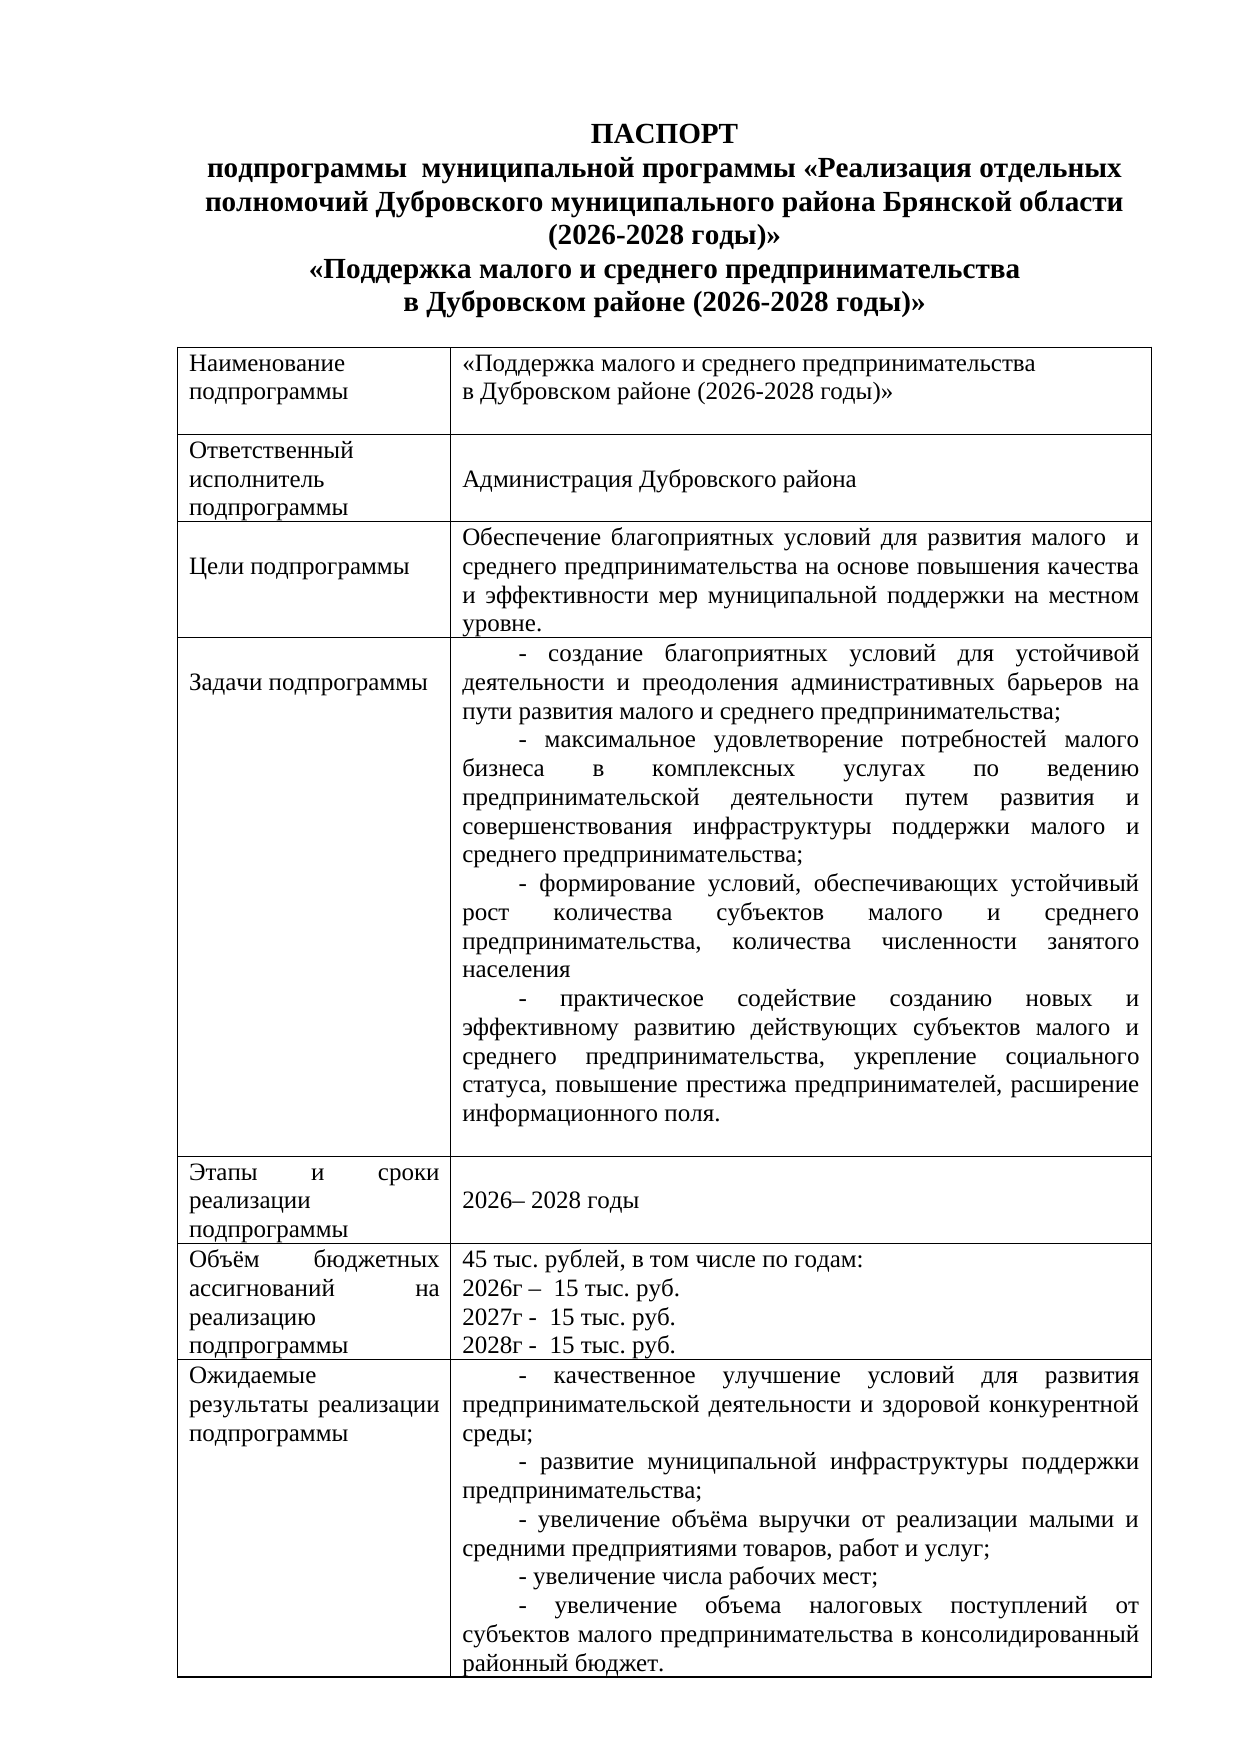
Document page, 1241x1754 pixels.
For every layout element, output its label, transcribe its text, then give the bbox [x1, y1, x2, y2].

table_header Наименование подпрограммы [178, 348, 450, 434]
text «Поддержка малого и среднего предпринимательства [177, 251, 1152, 284]
table_cell Цели подпрограммы [178, 522, 450, 637]
table_cell Ожидаемые результаты реализации подпрограммы [178, 1360, 450, 1676]
table_cell Ответственный исполнитель подпрограммы [178, 435, 450, 521]
table_header «Поддержка малого и среднего предпринимательства в Дубровском районе (2026-2028 годы)» [451, 348, 1151, 434]
table_cell - качественное улучшение условий для развития предпринимательской деятельности и здоровой конкурентной среды; - развитие муниципальной инфраструктуры поддержки предпринимательства; - увеличение объёма выручки от реализации малыми и средними предприятиями товаров, работ и услуг; - увеличение числа рабочих мест; - увеличение объема налоговых поступлений от субъектов малого предпринимательства в консолидированный районный бюджет. [451, 1360, 1151, 1676]
table_cell Объём бюджетных ассигнований на реализацию подпрограммы [178, 1244, 450, 1359]
text ПАСПОРТ [177, 117, 1152, 150]
text подпрограммы муниципальной программы «Реализация отдельных полномочий Дубровского муниципального района Брянской области (2026-2028 годы)» [177, 150, 1152, 251]
table_cell Обеспечение благоприятных условий для развития малого и среднего предпринимательства на основе повышения качества и эффективности мер муниципальной поддержки на местном уровне. [451, 522, 1151, 637]
table_cell 45 тыс. рублей, в том числе по годам: 2026г – 15 тыс. руб. 2027г - 15 тыс. руб. 2028г - 15 тыс. руб. [451, 1244, 1151, 1359]
table_cell Задачи подпрограммы [178, 638, 450, 1156]
table_cell 2026– 2028 годы [451, 1157, 1151, 1243]
table_cell Этапы и сроки реализации подпрограммы [178, 1157, 450, 1243]
table_cell - создание благоприятных условий для устойчивой деятельности и преодоления административных барьеров на пути развития малого и среднего предпринимательства; - максимальное удовлетворение потребностей малого бизнеса в комплексных услугах по ведению предпринимательской деятельности путем развития и совершенствования инфраструктуры поддержки малого и среднего предпринимательства; - формирование условий, обеспечивающих устойчивый рост количества субъектов малого и среднего предпринимательства, количества численности занятого населения - практическое содействие созданию новых и эффективному развитию действующих субъектов малого и среднего предпринимательства, укрепление социального статуса, повышение престижа предпринимателей, расширение информационного поля. [451, 638, 1151, 1156]
text в Дубровском районе (2026-2028 годы)» [177, 284, 1152, 318]
table_cell Администрация Дубровского района [451, 435, 1151, 521]
